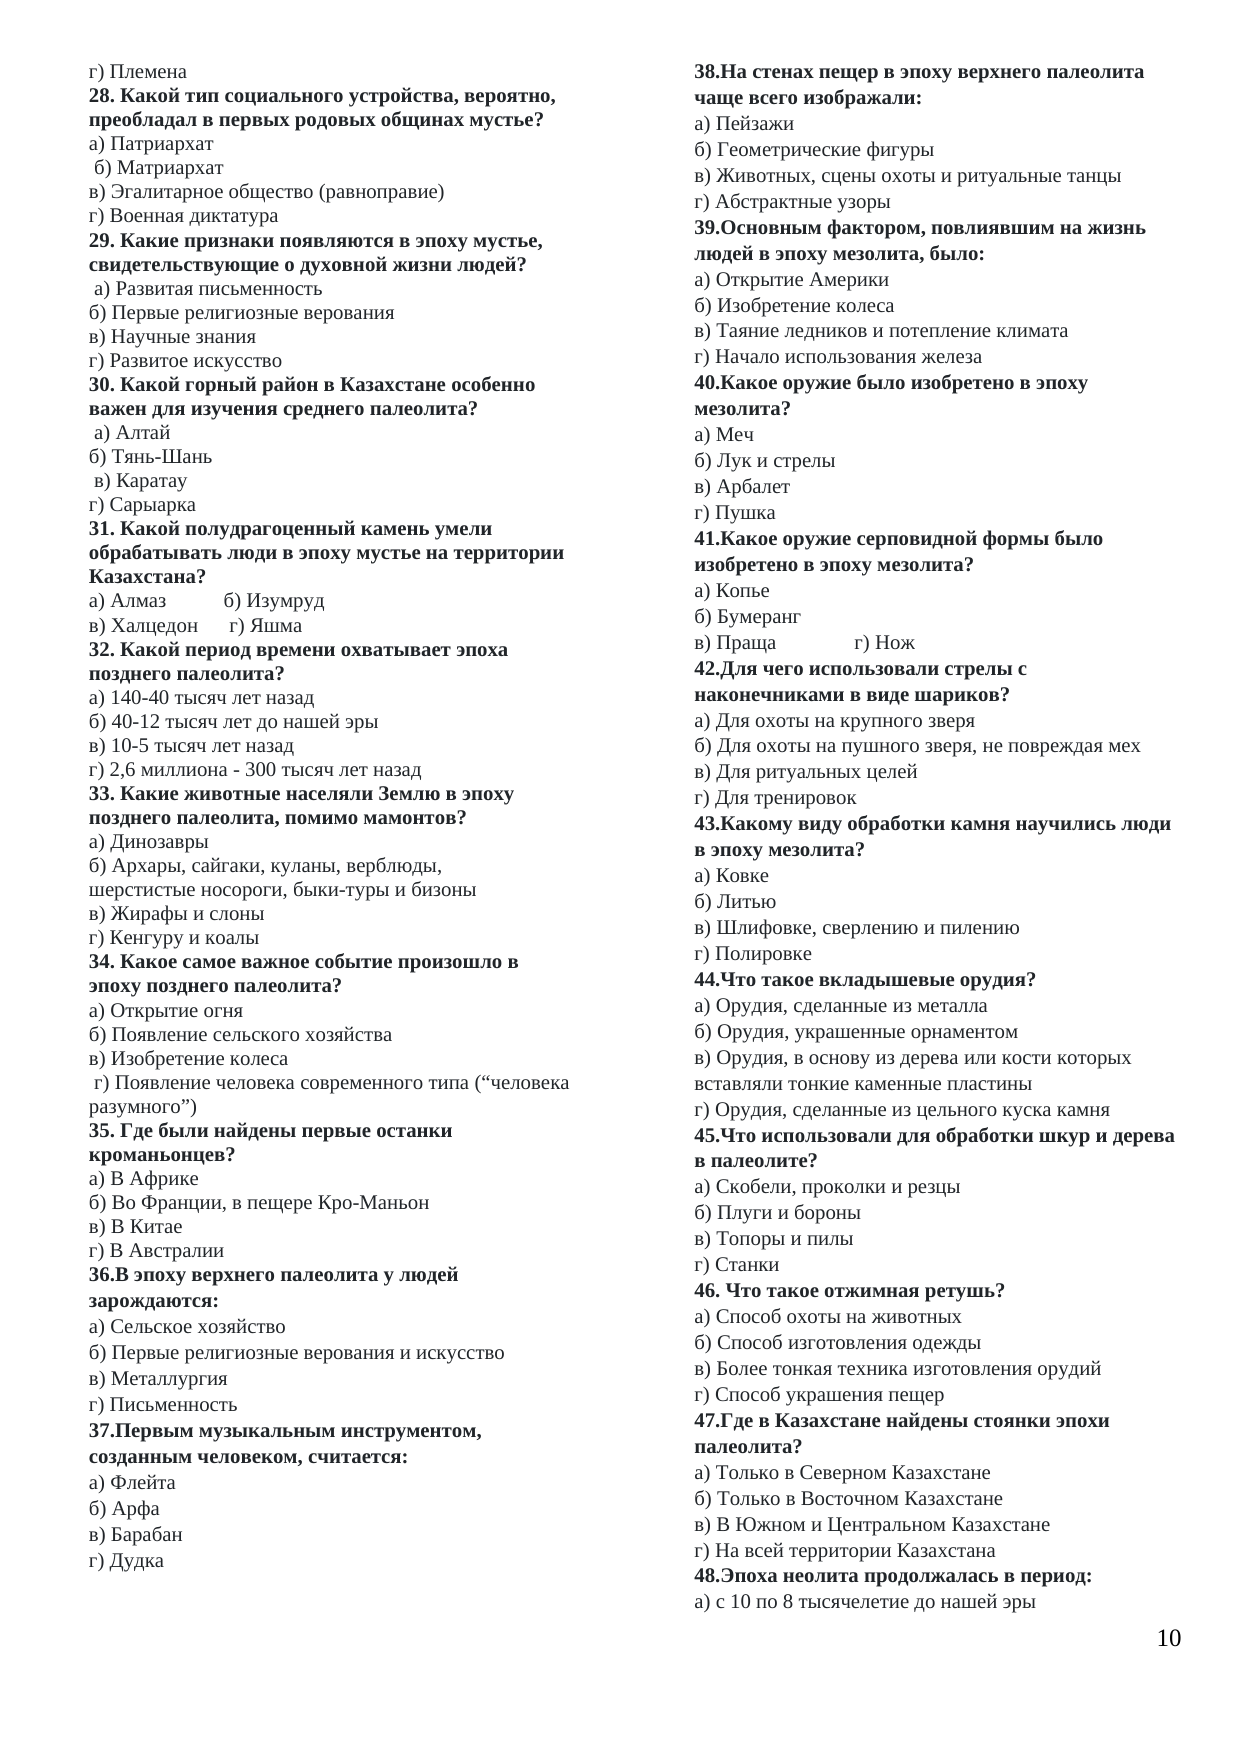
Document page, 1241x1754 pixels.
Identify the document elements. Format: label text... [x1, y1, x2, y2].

text 48.Эпоха неолита продолжалась в период: [694, 1563, 1181, 1587]
text г) Абстрактные узоры [694, 189, 1181, 213]
text г) Станки [694, 1252, 1181, 1276]
text г) 2,6 миллиона - 300 тысяч лет назад [89, 757, 576, 781]
text а) Развитая письменность [89, 276, 576, 300]
text 42.Для чего использовали стрелы с наконечниками в виде шариков? [694, 656, 1181, 706]
text 36.В эпоху верхнего палеолита у людей зарождаются: [89, 1262, 576, 1312]
text в) В Южном и Центральном Казахстане [694, 1512, 1181, 1536]
text 35. Где были найдены первые останки кроманьонцев? [89, 1118, 576, 1166]
text г) На всей территории Казахстана [694, 1537, 1181, 1562]
text б) Для охоты на пушного зверя, не повреждая мех [694, 733, 1181, 757]
text 40.Какое оружие было изобретено в эпоху мезолита? [694, 370, 1181, 420]
text в) Барабан [89, 1522, 576, 1546]
text в) Шлифовке, сверлению и пилению [694, 915, 1181, 939]
text а) Патриархат [89, 131, 576, 155]
text г) В Австралии [89, 1238, 576, 1262]
text a) Меч [694, 422, 1181, 446]
text б) Только в Восточном Казахстане [694, 1486, 1181, 1510]
text в) Каратау [89, 468, 576, 492]
text a) Пейзажи [694, 111, 1181, 135]
text 45.Что использовали для обработки шкур и дерева в палеолите? [694, 1122, 1181, 1172]
text б) Плуги и бороны [694, 1200, 1181, 1224]
text a) с 10 по 8 тысячелетие до нашей эры [694, 1589, 1181, 1613]
text в) 10-5 тысяч лет назад [89, 733, 576, 757]
text в) Праща г) Нож [694, 630, 1181, 654]
text 43.Какому виду обработки камня научились люди в эпоху мезолита? [694, 811, 1181, 861]
text a) Орудия, сделанные из металла [694, 993, 1181, 1017]
text б) Способ изготовления одежды [694, 1330, 1181, 1354]
text в) Для ритуальных целей [694, 759, 1181, 783]
text б) Изобретение колеса [694, 292, 1181, 317]
text 30. Какой горный район в Казахстане особенно важен для изучения среднего палеолита? [89, 372, 576, 420]
text б) Первые религиозные верования [89, 300, 576, 324]
text г) Начало использования железа [694, 344, 1181, 368]
text в) Халцедон г) Яшма [89, 612, 576, 637]
text г) Развитое искусство [89, 348, 576, 372]
text a) Скобели, проколки и резцы [694, 1174, 1181, 1198]
text a) Сельское хозяйство [89, 1314, 576, 1338]
text г) Племена [89, 59, 576, 83]
text a) Копье [694, 578, 1181, 602]
text 41.Какое оружие серповидной формы было изобретено в эпоху мезолита? [694, 526, 1181, 576]
text 34. Какое самое важное событие произошло в эпоху позднего палеолита? [89, 949, 576, 997]
text в) Орудия, в основу из дерева или кости которых вставляли тонкие каменные пластины [694, 1045, 1181, 1095]
text 38.На стенах пещер в эпоху верхнего палеолита чаще всего изображали: [694, 59, 1181, 109]
text г) Полировке [694, 941, 1181, 965]
text а) Открытие огня [89, 997, 576, 1022]
text 46. Что такое отжимная ретушь? [694, 1278, 1181, 1302]
text б) Орудия, украшенные орнаментом [694, 1019, 1181, 1043]
text а) Динозавры [89, 829, 576, 853]
text б) Архары, сайгаки, куланы, верблюды, [89, 853, 576, 877]
text в) Металлургия [89, 1366, 576, 1390]
text б) Во Франции, в пещере Кро-Маньон [89, 1190, 576, 1214]
text б) Геометрические фигуры [694, 137, 1181, 161]
text в) Эгалитарное общество (равноправие) [89, 179, 576, 203]
text г) Орудия, сделанные из цельного куска камня [694, 1097, 1181, 1121]
text в) Топоры и пилы [694, 1226, 1181, 1250]
text в) Научные знания [89, 324, 576, 348]
text a) Открытие Америки [694, 267, 1181, 291]
text в) Изобретение колеса [89, 1046, 576, 1070]
text б) Арфа [89, 1496, 576, 1520]
text б) Матриархат [89, 155, 576, 179]
text в) Арбалет [694, 474, 1181, 498]
text a) Ковке [694, 863, 1181, 887]
text в) Более тонкая техника изготовления орудий [694, 1356, 1181, 1380]
text 28. Какой тип социального устройства, вероятно, преобладал в первых родовых общинах мустье? [89, 83, 576, 131]
text в) Жирафы и слоны [89, 901, 576, 925]
text a) Флейта [89, 1470, 576, 1494]
text г) Письменность [89, 1392, 576, 1416]
text а) Алмаз б) Изумруд [89, 588, 576, 612]
text г) Для тренировок [694, 785, 1181, 809]
text a) Только в Северном Казахстане [694, 1460, 1181, 1484]
text б) Тянь-Шань [89, 444, 576, 468]
text г) Военная диктатура [89, 203, 576, 227]
text 47.Где в Казахстане найдены стоянки эпохи палеолита? [694, 1408, 1181, 1458]
text б) Лук и стрелы [694, 448, 1181, 472]
text шерстистые носороги, быки-туры и бизоны [89, 877, 576, 901]
text г) Появление человека современного типа (“человека разумного”) [89, 1070, 576, 1118]
text 32. Какой период времени охватывает эпоха позднего палеолита? [89, 637, 576, 685]
text в) В Китае [89, 1214, 576, 1238]
text а) 140-40 тысяч лет назад [89, 685, 576, 709]
text б) Первые религиозные верования и искусство [89, 1340, 576, 1364]
text г) Способ украшения пещер [694, 1382, 1181, 1406]
text б) Появление сельского хозяйства [89, 1022, 576, 1046]
text г) Дудка [89, 1547, 576, 1572]
text a) Способ охоты на животных [694, 1304, 1181, 1328]
text а) Алтай [89, 420, 576, 444]
text б) 40-12 тысяч лет до нашей эры [89, 709, 576, 733]
text 33. Какие животные населяли Землю в эпоху позднего палеолита, помимо мамонтов? [89, 781, 576, 829]
text б) Бумеранг [694, 604, 1181, 628]
text 37.Первым музыкальным инструментом, созданным человеком, считается: [89, 1418, 576, 1468]
text 39.Основным фактором, повлиявшим на жизнь людей в эпоху мезолита, было: [694, 215, 1181, 265]
text 29. Какие признаки появляются в эпоху мустье, свидетельствующие о духовной жизни людей? [89, 227, 576, 276]
text а) В Африке [89, 1166, 576, 1190]
text г) Сарыарка [89, 492, 576, 516]
text г) Кенгуру и коалы [89, 925, 576, 949]
text г) Пушка [694, 500, 1181, 524]
text a) Для охоты на крупного зверя [694, 707, 1181, 732]
text б) Литью [694, 889, 1181, 913]
text 31. Какой полудрагоценный камень умели обрабатывать люди в эпоху мустье на территории Казахстана? [89, 516, 576, 588]
text 44.Что такое вкладышевые орудия? [694, 967, 1181, 991]
text в) Таяние ледников и потепление климата [694, 318, 1181, 342]
text в) Животных, сцены охоты и ритуальные танцы [694, 163, 1181, 187]
